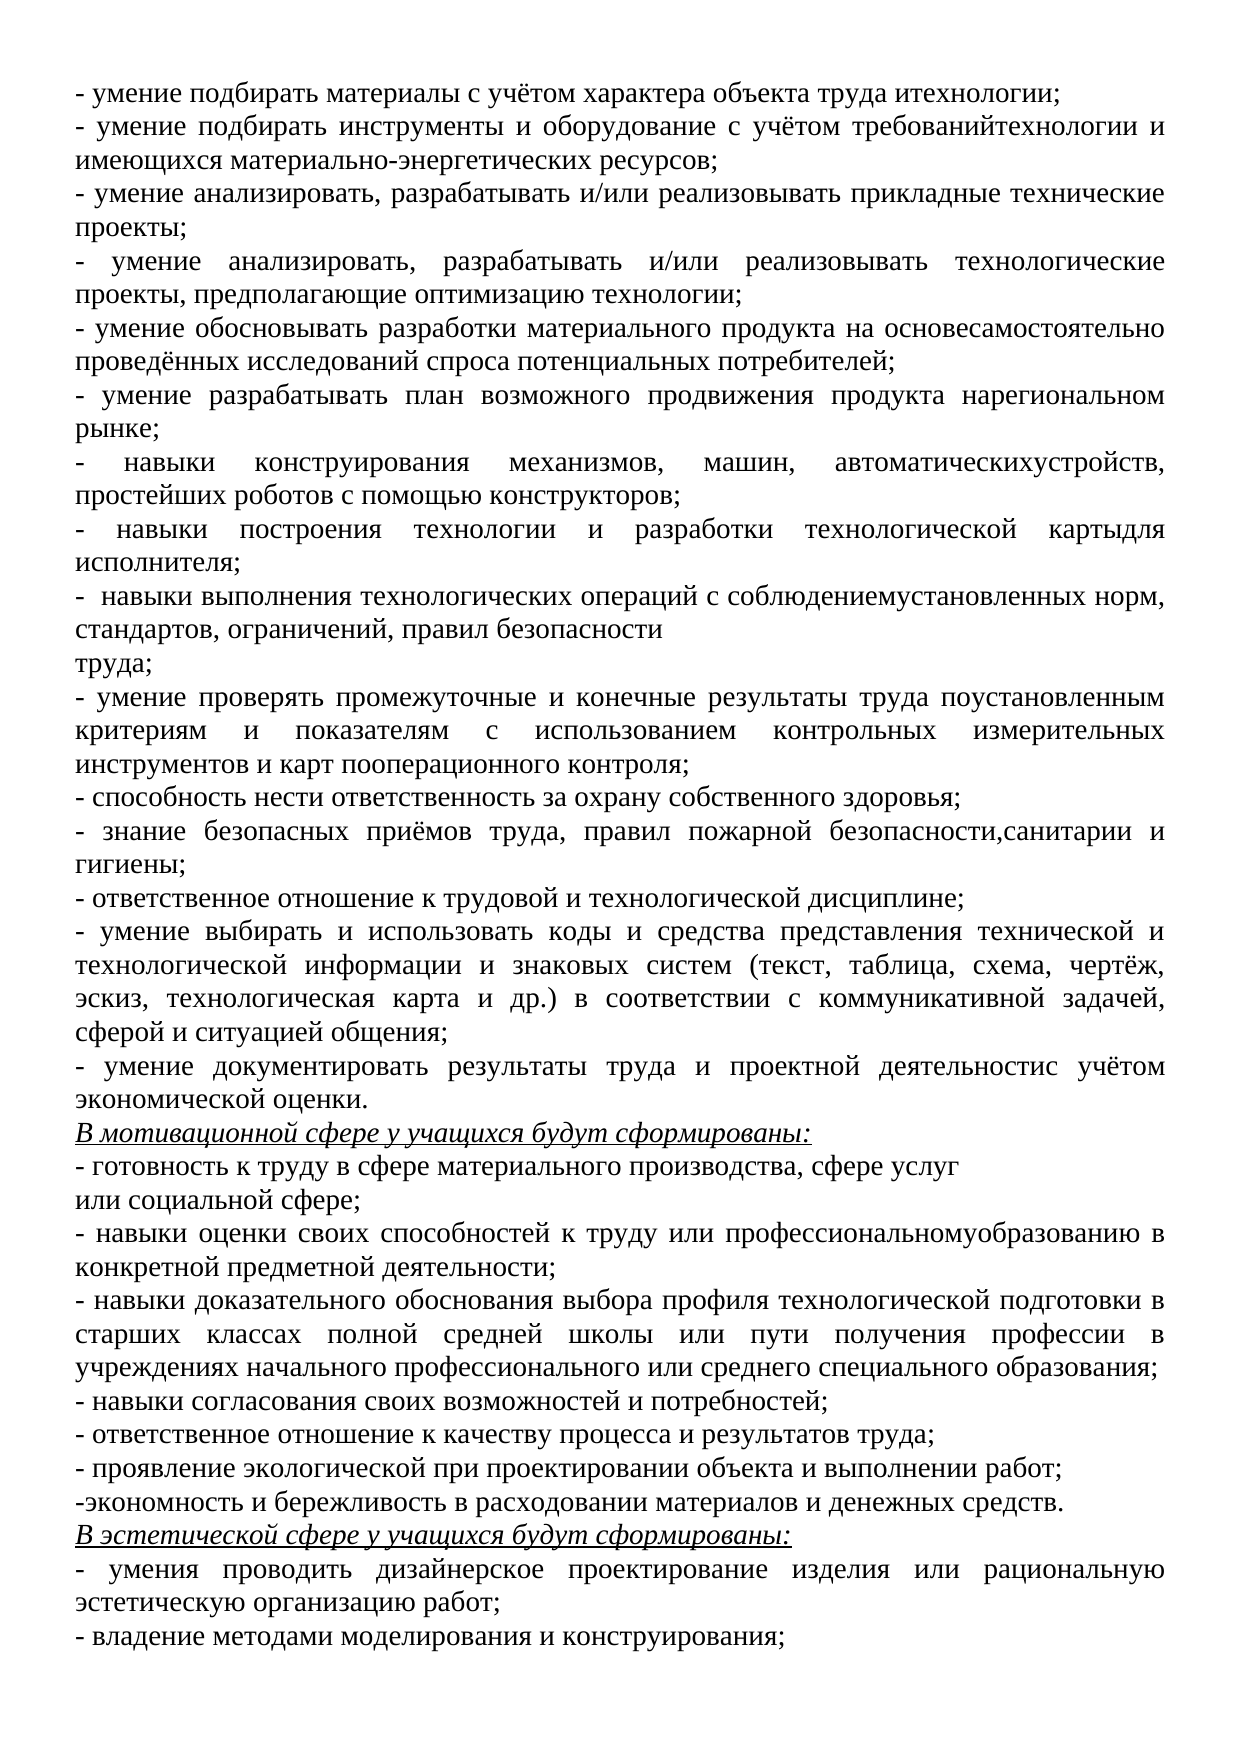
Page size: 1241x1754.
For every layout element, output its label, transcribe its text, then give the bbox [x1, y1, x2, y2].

text - ответственное отношение к трудовой и технологической дисциплине; [75, 880, 1165, 913]
text - навыки выполнения технологических операций с соблюдениемустановленных норм, стандартов, ограничений, правил безопасности [75, 578, 1165, 645]
text - умение проверять промежуточные и конечные результаты труда поустановленным критериям и показателям с использованием контрольных измерительных инструментов и карт пооперационного контроля; [75, 679, 1165, 779]
text - навыки конструирования механизмов, машин, автоматическихустройств, простейших роботов с помощью конструкторов; [75, 444, 1165, 511]
text - способность нести ответственность за охрану собственного здоровья; [75, 779, 1165, 813]
text - умение подбирать инструменты и оборудование с учётом требованийтехнологии и имеющихся материально-энергетических ресурсов; [75, 108, 1165, 176]
text - умение разрабатывать план возможного продвижения продукта нарегиональном рынке; [75, 377, 1165, 444]
text - умение выбирать и использовать коды и средства представления технической и технологической информации и знаковых систем (текст, таблица, схема, чертёж, эскиз, технологическая карта и др.) в соответствии с коммуникативной задачей, сферой и ситуацией общения; [75, 913, 1165, 1048]
text - владение методами моделирования и конструирования; [75, 1618, 1165, 1651]
text - умение анализировать, разрабатывать и/или реализовывать прикладные технические проекты; [75, 176, 1165, 243]
text - проявление экологической при проектировании объекта и выполнении работ; [75, 1450, 1165, 1484]
text - навыки построения технологии и разработки технологической картыдля исполнителя; [75, 511, 1165, 578]
text или социальной сфере; [75, 1182, 1165, 1215]
text - умение обосновывать разработки материального продукта на основесамостоятельно проведённых исследований спроса потенциальных потребителей; [75, 310, 1165, 377]
text - умение документировать результаты труда и проектной деятельностис учётом экономической оценки. [75, 1048, 1165, 1115]
text - навыки доказательного обоснования выбора профиля технологической подготовки в старших классах полной средней школы или пути получения профессии в учреждениях начального профессионального или среднего специального образования; [75, 1282, 1165, 1383]
text -экономность и бережливость в расходовании материалов и денежных средств. [75, 1484, 1165, 1517]
text - умение подбирать материалы с учётом характера объекта труда итехнологии; [75, 75, 1165, 108]
text труда; [75, 645, 1165, 679]
text - умения проводить дизайнерское проектирование изделия или рациональную эстетическую организацию работ; [75, 1551, 1165, 1618]
text - готовность к труду в сфере материального производства, сфере услуг [75, 1148, 1165, 1182]
text В эстетической сфере у учащихся будут сформированы: [75, 1517, 1165, 1551]
text - умение анализировать, разрабатывать и/или реализовывать технологические проекты, предполагающие оптимизацию технологии; [75, 243, 1165, 310]
text - навыки согласования своих возможностей и потребностей; [75, 1383, 1165, 1417]
text - ответственное отношение к качеству процесса и результатов труда; [75, 1417, 1165, 1450]
text В мотивационной сфере у учащихся будут сформированы: [75, 1115, 1165, 1148]
text - навыки оценки своих способностей к труду или профессиональномуобразованию в конкретной предметной деятельности; [75, 1215, 1165, 1282]
text - знание безопасных приёмов труда, правил пожарной безопасности,санитарии и гигиены; [75, 813, 1165, 880]
